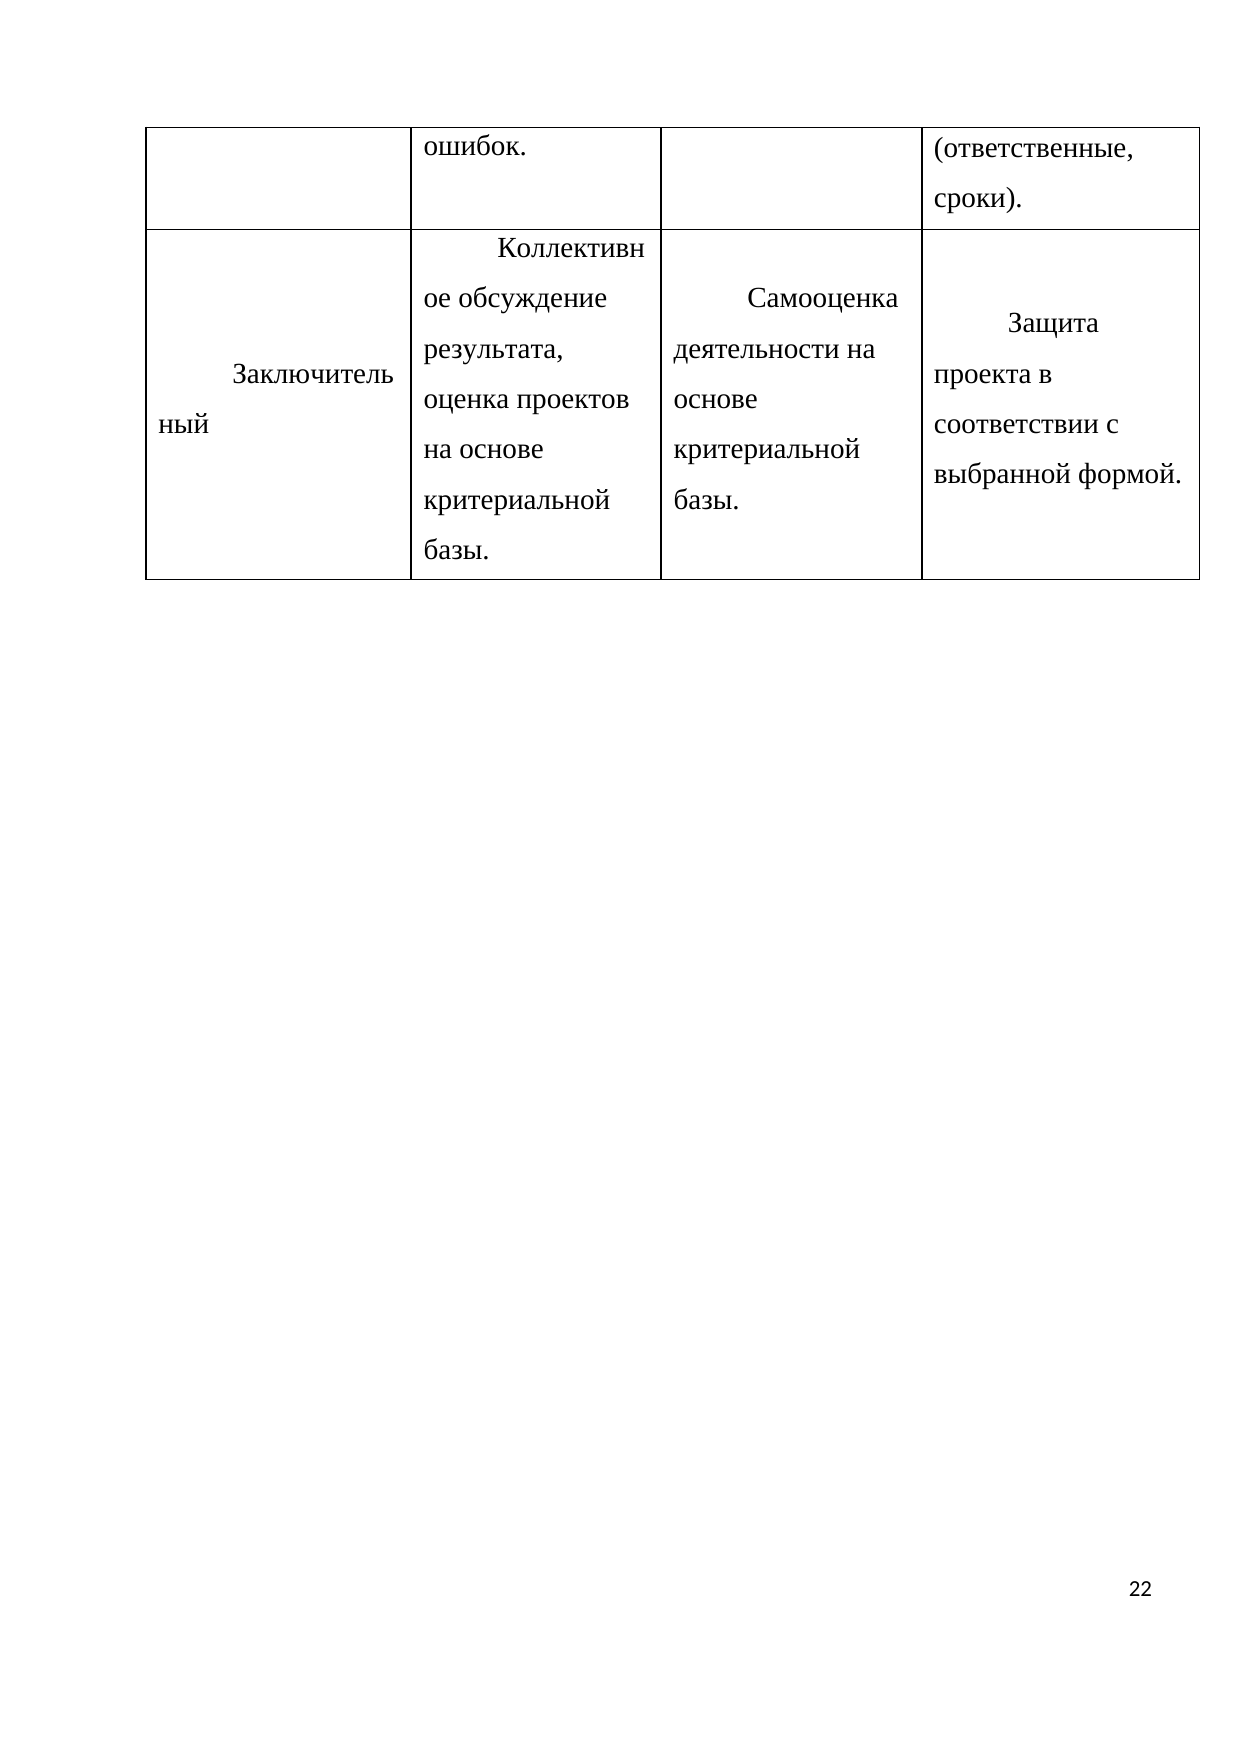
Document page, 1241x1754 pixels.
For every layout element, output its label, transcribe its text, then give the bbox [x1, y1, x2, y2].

table_cell Коллективное обсуждение результата, оценка проектов на основе критериальной базы. [412, 230, 660, 579]
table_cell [662, 128, 921, 229]
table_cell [147, 128, 410, 229]
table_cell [412, 128, 660, 229]
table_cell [923, 128, 1199, 229]
table_cell Защита проекта в соответствии с выбранной формой. [923, 230, 1199, 579]
table_cell Заключительный [147, 230, 410, 579]
table_cell Самооценка деятельности на основе критериальной базы. [662, 230, 921, 579]
